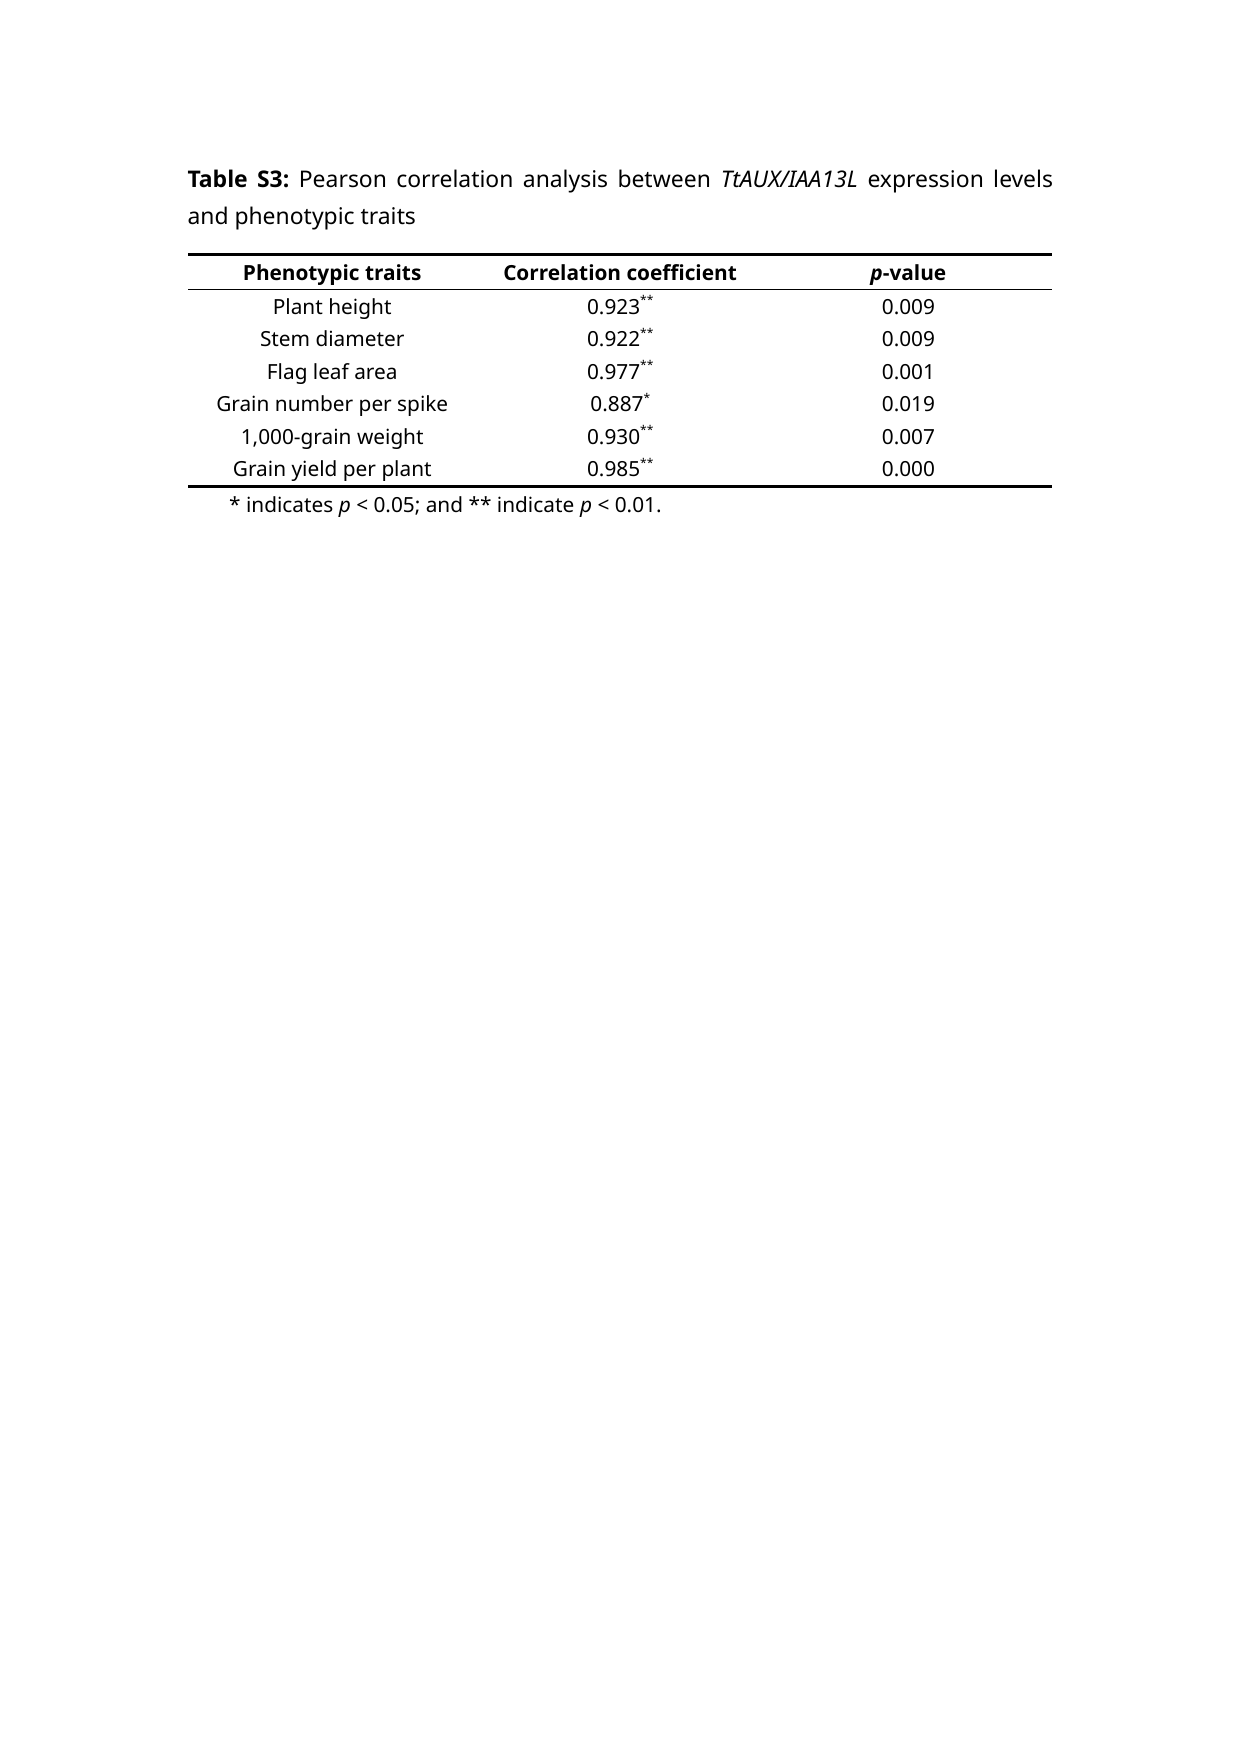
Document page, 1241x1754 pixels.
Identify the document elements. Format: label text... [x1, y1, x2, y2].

table_cell 0.985** [476, 452, 764, 485]
table_header Correlation coefficient [476, 256, 764, 289]
table_cell 0.887* [476, 387, 764, 420]
table_cell 0.009 [764, 290, 1052, 322]
table_cell 1,000-grain weight [188, 420, 476, 452]
table_header Phenotypic traits [188, 256, 476, 289]
table_cell 0.922** [476, 322, 764, 355]
table_cell 0.001 [764, 355, 1052, 387]
table_cell 0.923** [476, 290, 764, 322]
table_cell Plant height [188, 290, 476, 322]
table_header p-value [764, 256, 1052, 289]
table_cell 0.009 [764, 322, 1052, 355]
table_cell 0.930** [476, 420, 764, 452]
table_cell Grain number per spike [188, 387, 476, 420]
text * indicates p < 0.05; and ** indicate p < 0.01. [187, 488, 1053, 520]
table_cell Grain yield per plant [188, 452, 476, 485]
table_cell Stem diameter [188, 322, 476, 355]
table_cell 0.000 [764, 452, 1052, 485]
table_cell 0.007 [764, 420, 1052, 452]
text Table S3: Pearson correlation analysis between TtAUX/IAA13L expression levels and phenotypic traits [187, 162, 1053, 232]
table_cell 0.977** [476, 355, 764, 387]
table_cell Flag leaf area [188, 355, 476, 387]
table_cell 0.019 [764, 387, 1052, 420]
